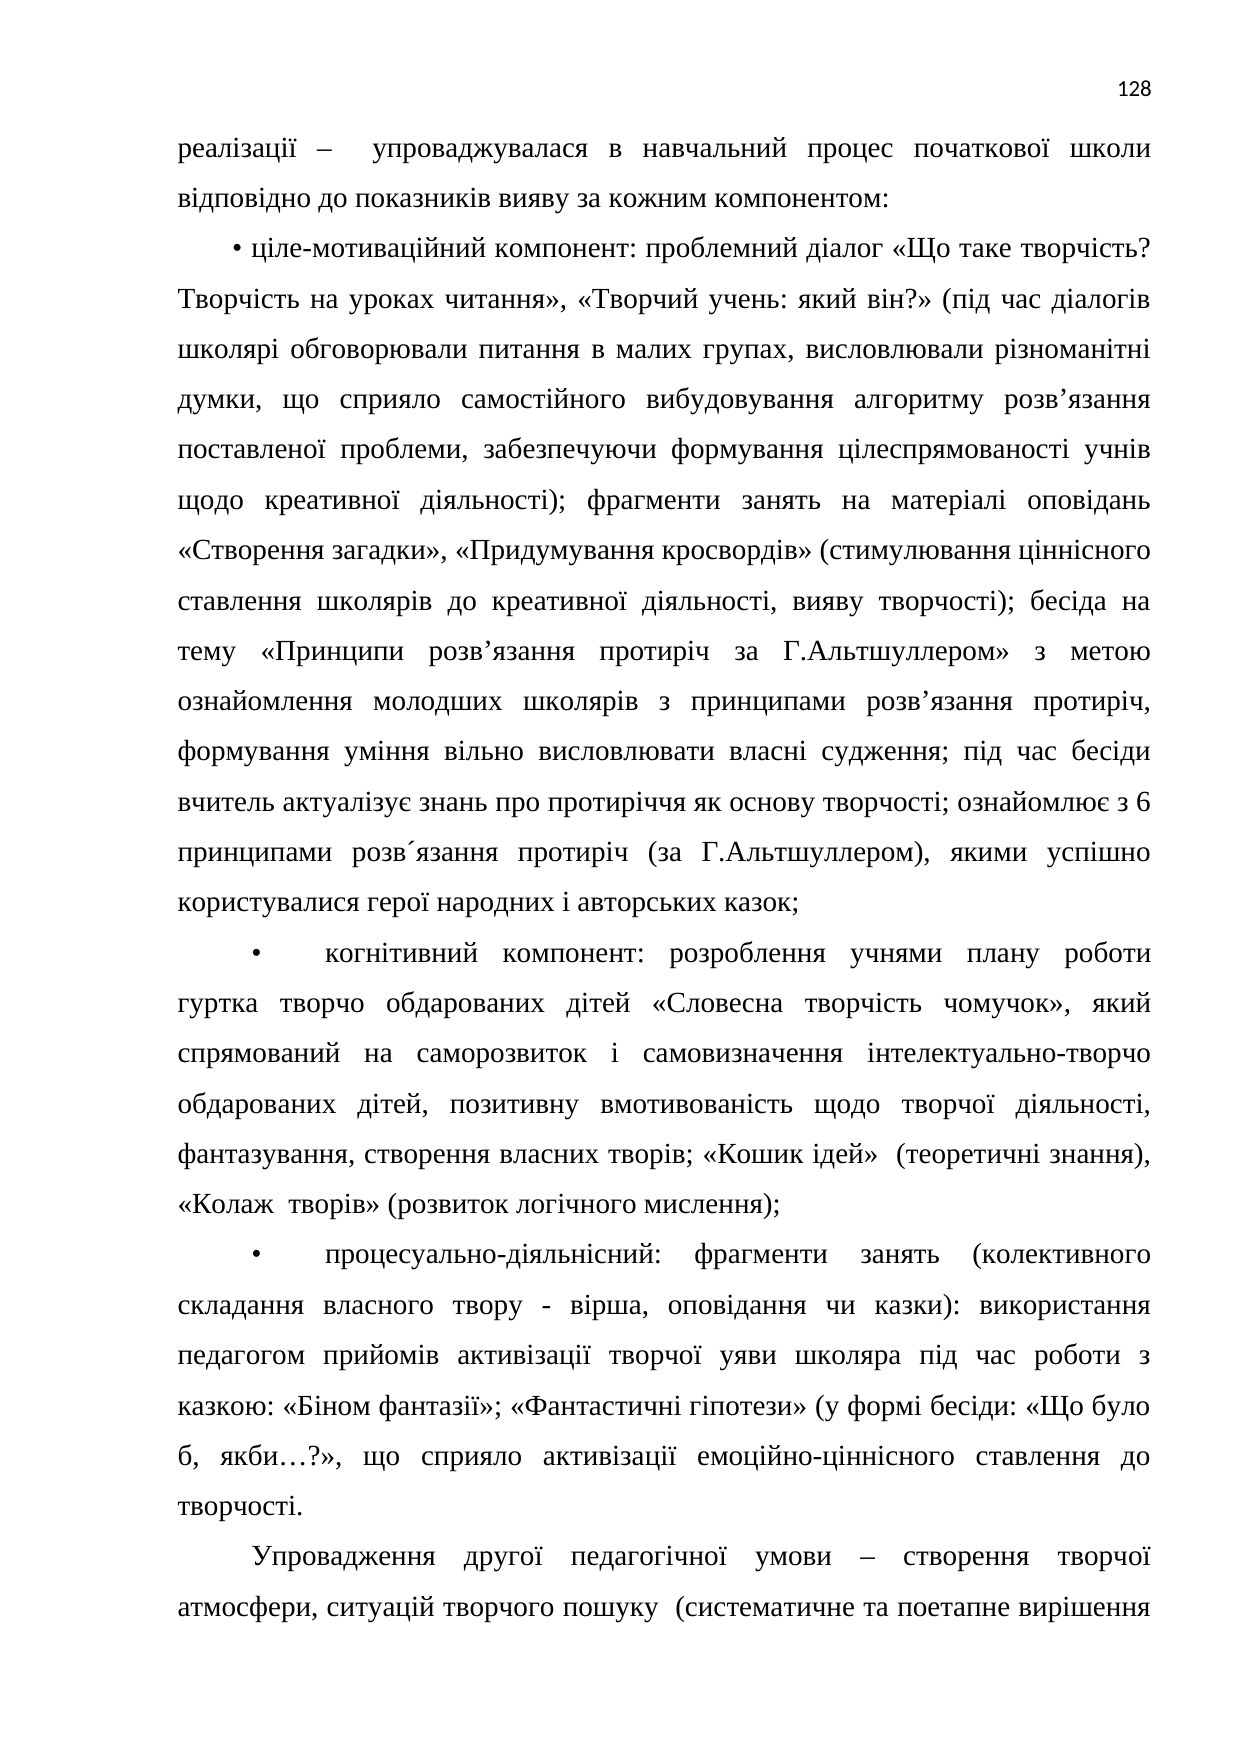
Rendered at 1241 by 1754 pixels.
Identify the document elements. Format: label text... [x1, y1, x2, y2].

text • процесуально-діяльнісний: фрагменти занять (колективного складання власного твору - вірша, оповідання чи казки): використання педагогом прийомів активізації творчої уяви школяра під час роботи з казкою: «Біном фантазії»; «Фантастичні гіпотези» (у формі бесіди: «Що було б, якби…?», що сприяло активізації емоційно-ціннісного ставлення до творчості. [177, 1237, 1152, 1522]
list • ціле-мотиваційний компонент: проблемний діалог «Що таке творчість? Творчість на уроках читання», «Творчий учень: який він?» (під час діалогів школярі обговорювали питання в малих групах, висловлювали різноманітні думки, що сприяло самостійного вибудовування алгоритму розв’язання поставленої проблеми, забезпечуючи формування цілеспрямованості учнів щодо креативної діяльності); фрагменти занять на матеріалі оповідань «Створення загадки», «Придумування кросвордів» (стимулювання ціннісного ставлення школярів до креативної діяльності, вияву творчості); бесіда на тему «Принципи розв’язання протиріч за Г.Альтшуллером» з метою ознайомлення молодших школярів з принципами розв’язання протиріч, формування уміння вільно висловлювати власні судження; під час бесіди вчитель актуалізує знань про протиріччя як основу творчості; ознайомлює з 6 принципами розв´язання протиріч (за Г.Альтшуллером), якими успішно користувалися герої народних і авторських казок; [177, 230, 1152, 918]
text • когнітивний компонент: розроблення учнями плану роботи гуртка творчо обдарованих дітей «Словесна творчість чомучок», який спрямований на саморозвиток і самовизначення інтелектуально-творчо обдарованих дітей, позитивну вмотивованість щодо творчої діяльності, фантазування, створення власних творів; «Кошик ідей» (теоретичні знання), «Колаж творів» (розвиток логічного мислення); [177, 935, 1152, 1220]
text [177, 130, 1152, 214]
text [177, 1538, 1152, 1622]
